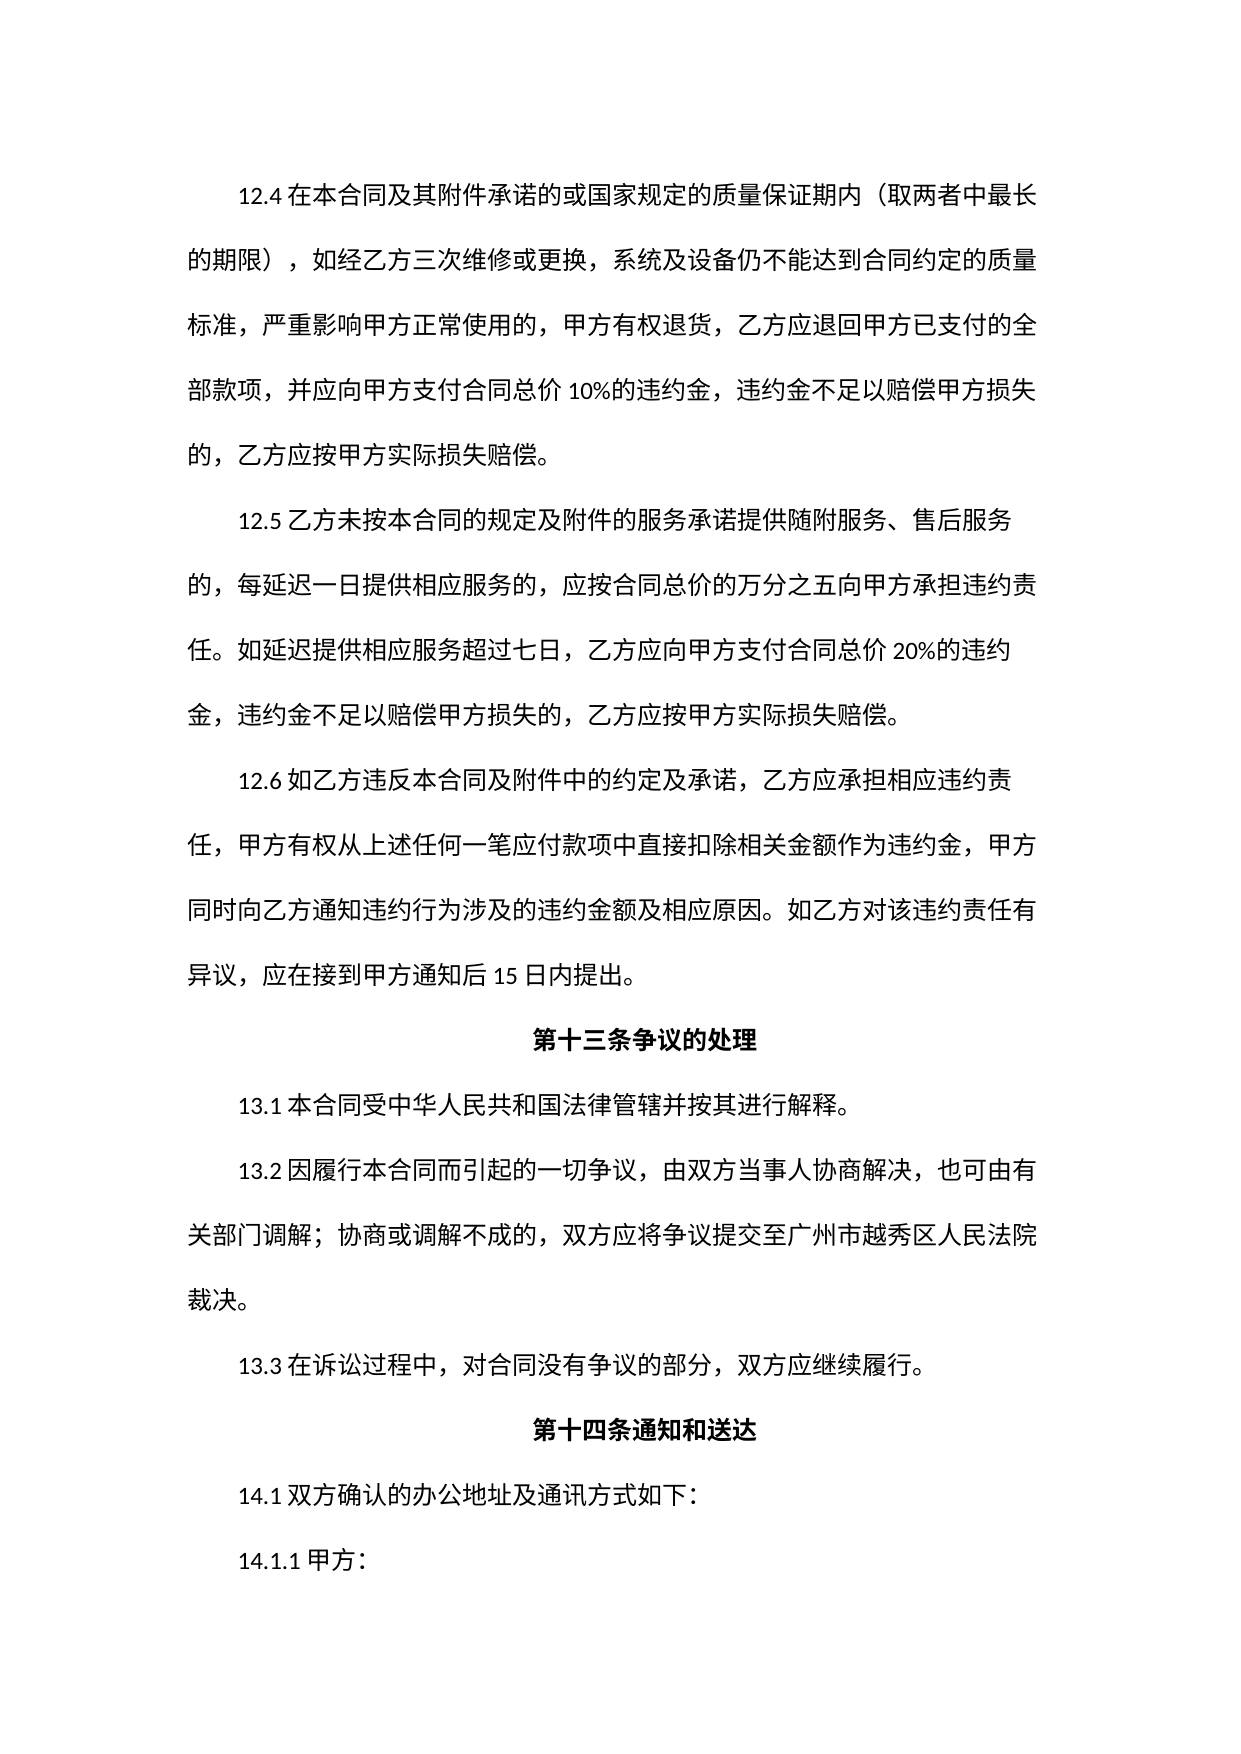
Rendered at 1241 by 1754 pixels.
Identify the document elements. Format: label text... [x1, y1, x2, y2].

text 12.5乙方未按本合同的规定及附件的服务承诺提供随附服务、售后服务的，每延迟一日提供相应服务的，应按合同总价的万分之五向甲方承担违约责任。如延迟提供相应服务超过七日，乙方应向甲方支付合同总价20%的违约金，违约金不足以赔偿甲方损失的，乙方应按甲方实际损失赔偿。 [187, 487, 1053, 747]
text 第十三条争议的处理 [187, 1007, 1053, 1072]
text 13.1本合同受中华人民共和国法律管辖并按其进行解释。 [187, 1072, 1053, 1137]
text 13.2因履行本合同而引起的一切争议，由双方当事人协商解决，也可由有关部门调解；协商或调解不成的，双方应将争议提交至广州市越秀区人民法院裁决。 [187, 1137, 1053, 1332]
text 12.6如乙方违反本合同及附件中的约定及承诺，乙方应承担相应违约责任，甲方有权从上述任何一笔应付款项中直接扣除相关金额作为违约金，甲方同时向乙方通知违约行为涉及的违约金额及相应原因。如乙方对该违约责任有异议，应在接到甲方通知后15日内提出。 [187, 747, 1053, 1007]
text 14.1.1甲方： [187, 1527, 1053, 1592]
text 12.4在本合同及其附件承诺的或国家规定的质量保证期内（取两者中最长的期限），如经乙方三次维修或更换，系统及设备仍不能达到合同约定的质量标准，严重影响甲方正常使用的，甲方有权退货，乙方应退回甲方已支付的全部款项，并应向甲方支付合同总价10%的违约金，违约金不足以赔偿甲方损失的，乙方应按甲方实际损失赔偿。 [187, 162, 1053, 487]
text 第十四条通知和送达 [187, 1397, 1053, 1462]
text 14.1双方确认的办公地址及通讯方式如下： [187, 1462, 1053, 1527]
text 13.3在诉讼过程中，对合同没有争议的部分，双方应继续履行。 [187, 1332, 1053, 1397]
